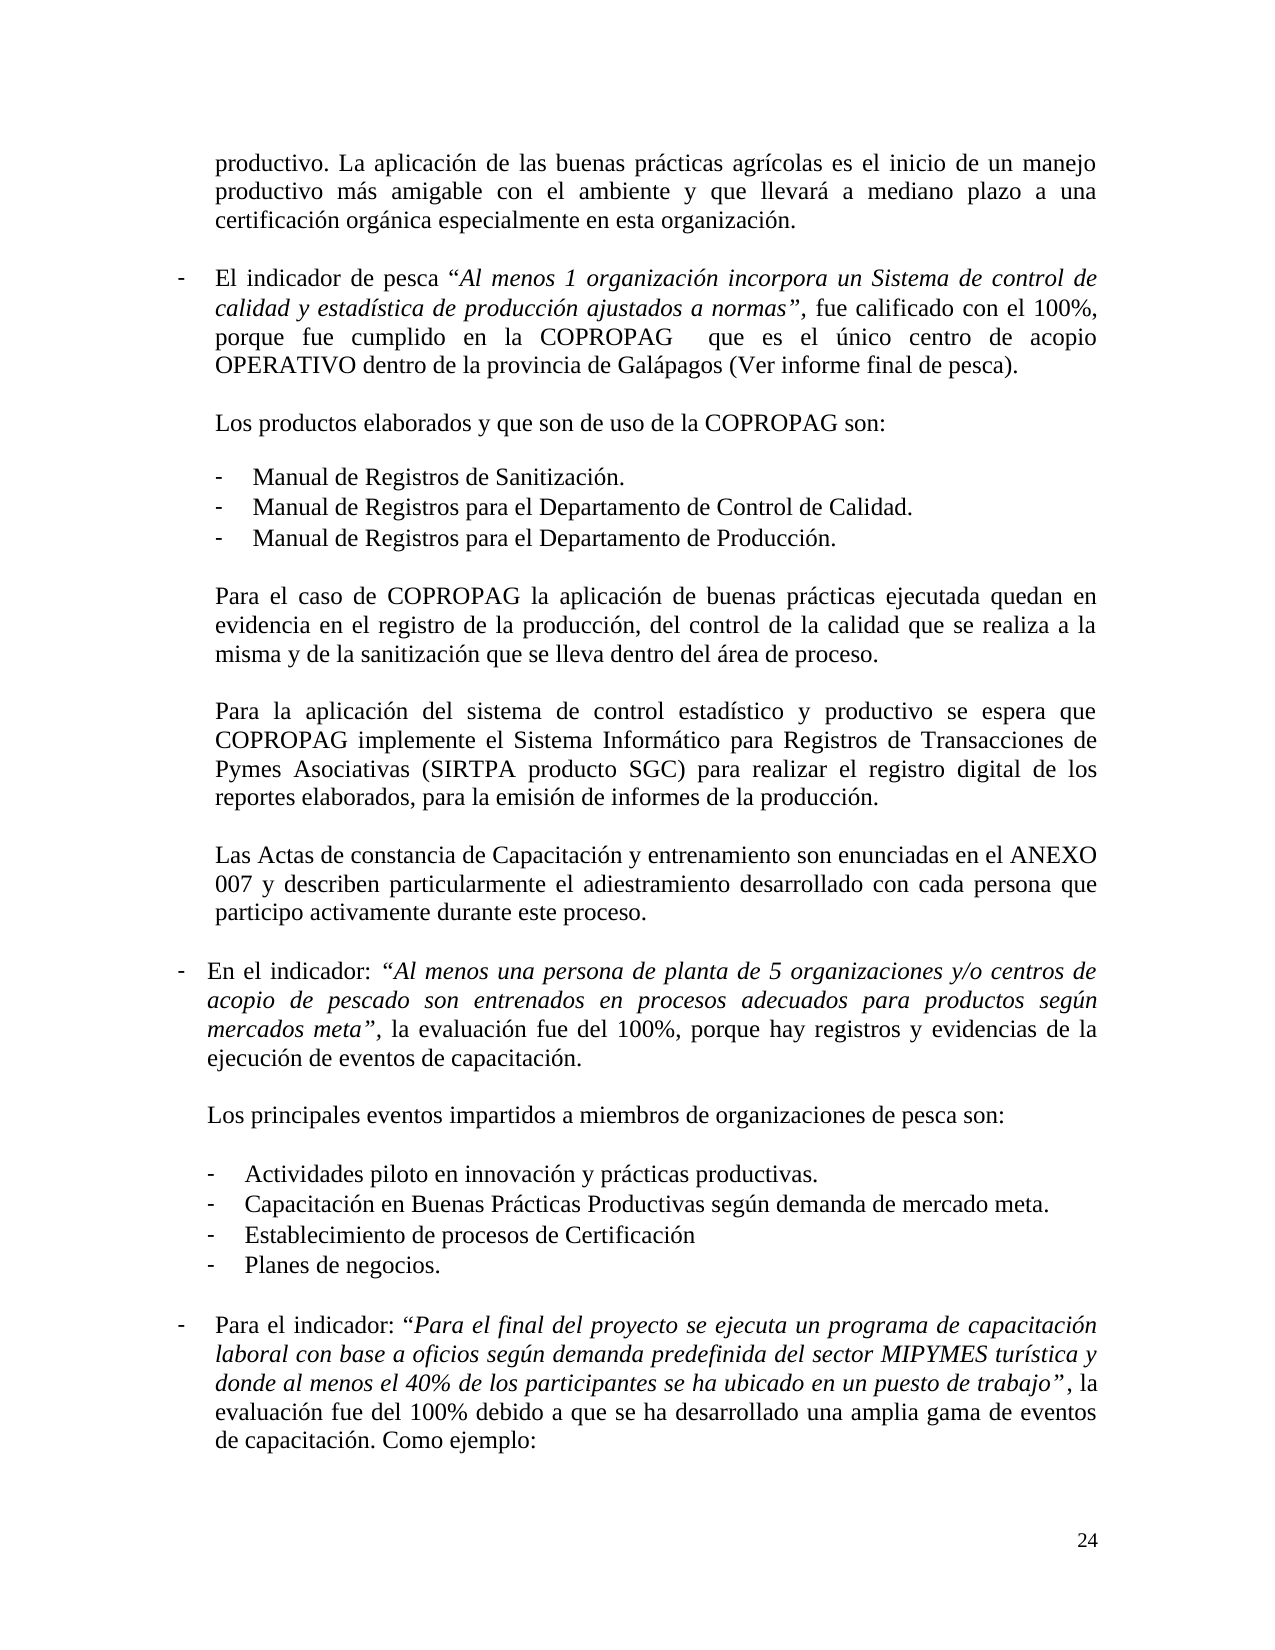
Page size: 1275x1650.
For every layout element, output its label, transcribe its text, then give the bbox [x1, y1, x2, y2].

list El indicador de pesca “Al menos 1 organización incorpora un Sistema de control de calidad y estadística de producción ajustados a normas”, fue calificado con el 100%, porque fue cumplido en la COPROPAG que es el único centro de acopio OPERATIVO dentro de la provincia de Galápagos (Ver informe final de pesca). [177, 263, 1098, 379]
text Los principales eventos impartidos a miembros de organizaciones de pesca son: [177, 1101, 1098, 1129]
list Capacitación en Buenas Prácticas Productivas según demanda de mercado meta. [207, 1188, 1098, 1219]
list Manual de Registros de Sanitización. [215, 461, 1098, 491]
list Planes de negocios. [207, 1249, 1098, 1280]
text Para la aplicación del sistema de control estadístico y productivo se espera que COPROPAG implemente el Sistema Informático para Registros de Transacciones de Pymes Asociativas (SIRTPA producto SGC) para realizar el registro digital de los reportes elaborados, para la emisión de informes de la producción. [215, 696, 1098, 811]
text Para el caso de COPROPAG la aplicación de buenas prácticas ejecutada quedan en evidencia en el registro de la producción, del control de la calidad que se realiza a la misma y de la sanitización que se lleva dentro del área de proceso. [215, 581, 1098, 667]
list En el indicador: “Al menos una persona de planta de 5 organizaciones y/o centros de acopio de pescado son entrenados en procesos adecuados para productos según mercados meta”, la evaluación fue del 100%, porque hay registros y evidencias de la ejecución de eventos de capacitación. [177, 955, 1098, 1072]
list Para el indicador: “Para el final del proyecto se ejecuta un programa de capacitación laboral con base a oficios según demanda predefinida del sector MIPYMES turística y donde al menos el 40% de los participantes se ha ubicado en un puesto de trabajo”, la evaluación fue del 100% debido a que se ha desarrollado una amplia gama de eventos de capacitación. Como ejemplo: [177, 1309, 1098, 1454]
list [177, 148, 1098, 234]
list Actividades piloto en innovación y prácticas productivas. [207, 1158, 1098, 1188]
text Los productos elaborados y que son de uso de la COPROPAG son: [215, 408, 1098, 437]
list Manual de Registros para el Departamento de Control de Calidad. [215, 491, 1098, 522]
list Establecimiento de procesos de Certificación [207, 1219, 1098, 1249]
text Las Actas de constancia de Capacitación y entrenamiento son enunciadas en el ANEXO 007 y describen particularmente el adiestramiento desarrollado con cada persona que participo activamente durante este proceso. [215, 840, 1098, 926]
list Manual de Registros para el Departamento de Producción. [215, 522, 1098, 552]
